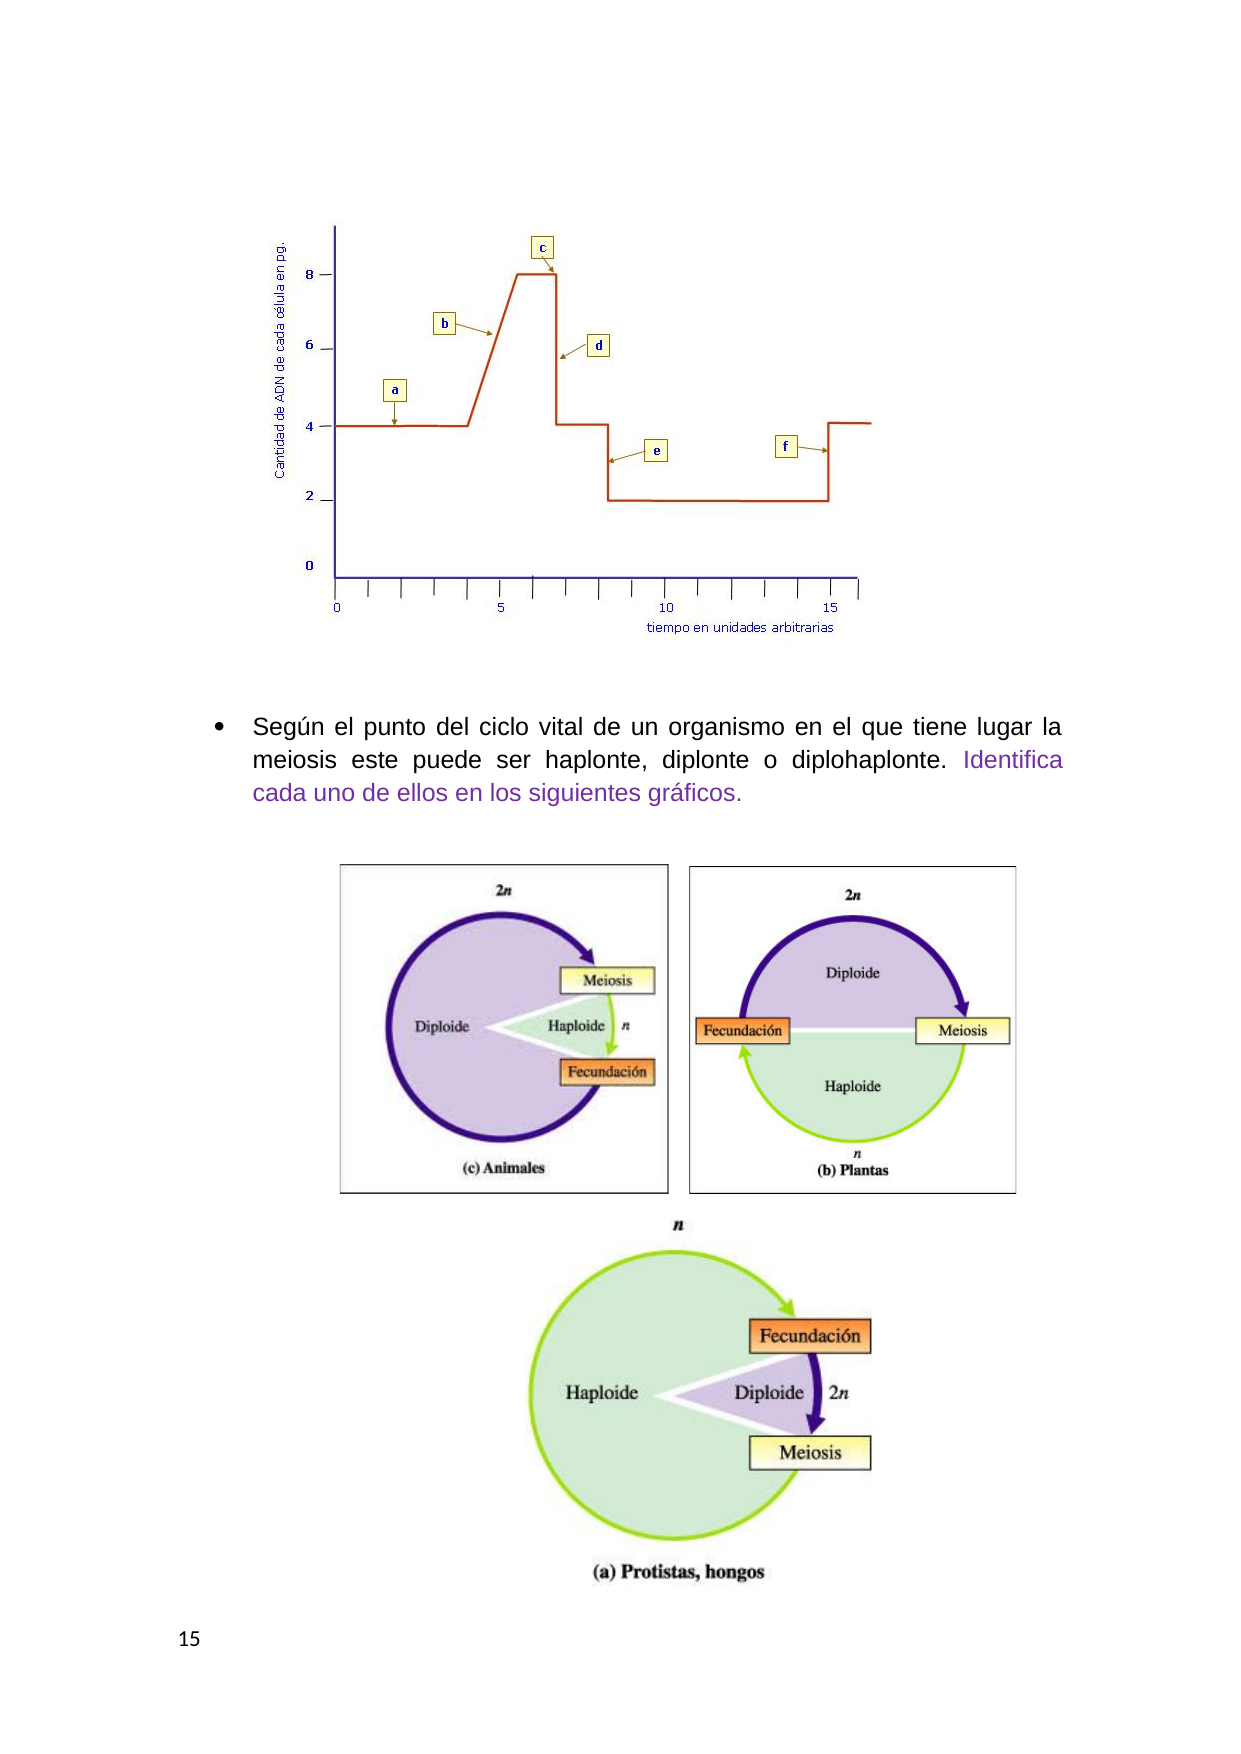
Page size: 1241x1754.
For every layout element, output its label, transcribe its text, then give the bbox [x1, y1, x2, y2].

picture [339, 864, 669, 1194]
list Según el punto del ciclo vital de un organismo en el que tiene lugar la meiosis este puede ser haplonte, diplonte o diplohaplonte. Identifica cada uno de ellos en los siguientes gráficos. [215, 712, 1063, 806]
picture [689, 866, 1017, 1194]
picture [524, 1218, 873, 1586]
picture [214, 147, 934, 687]
